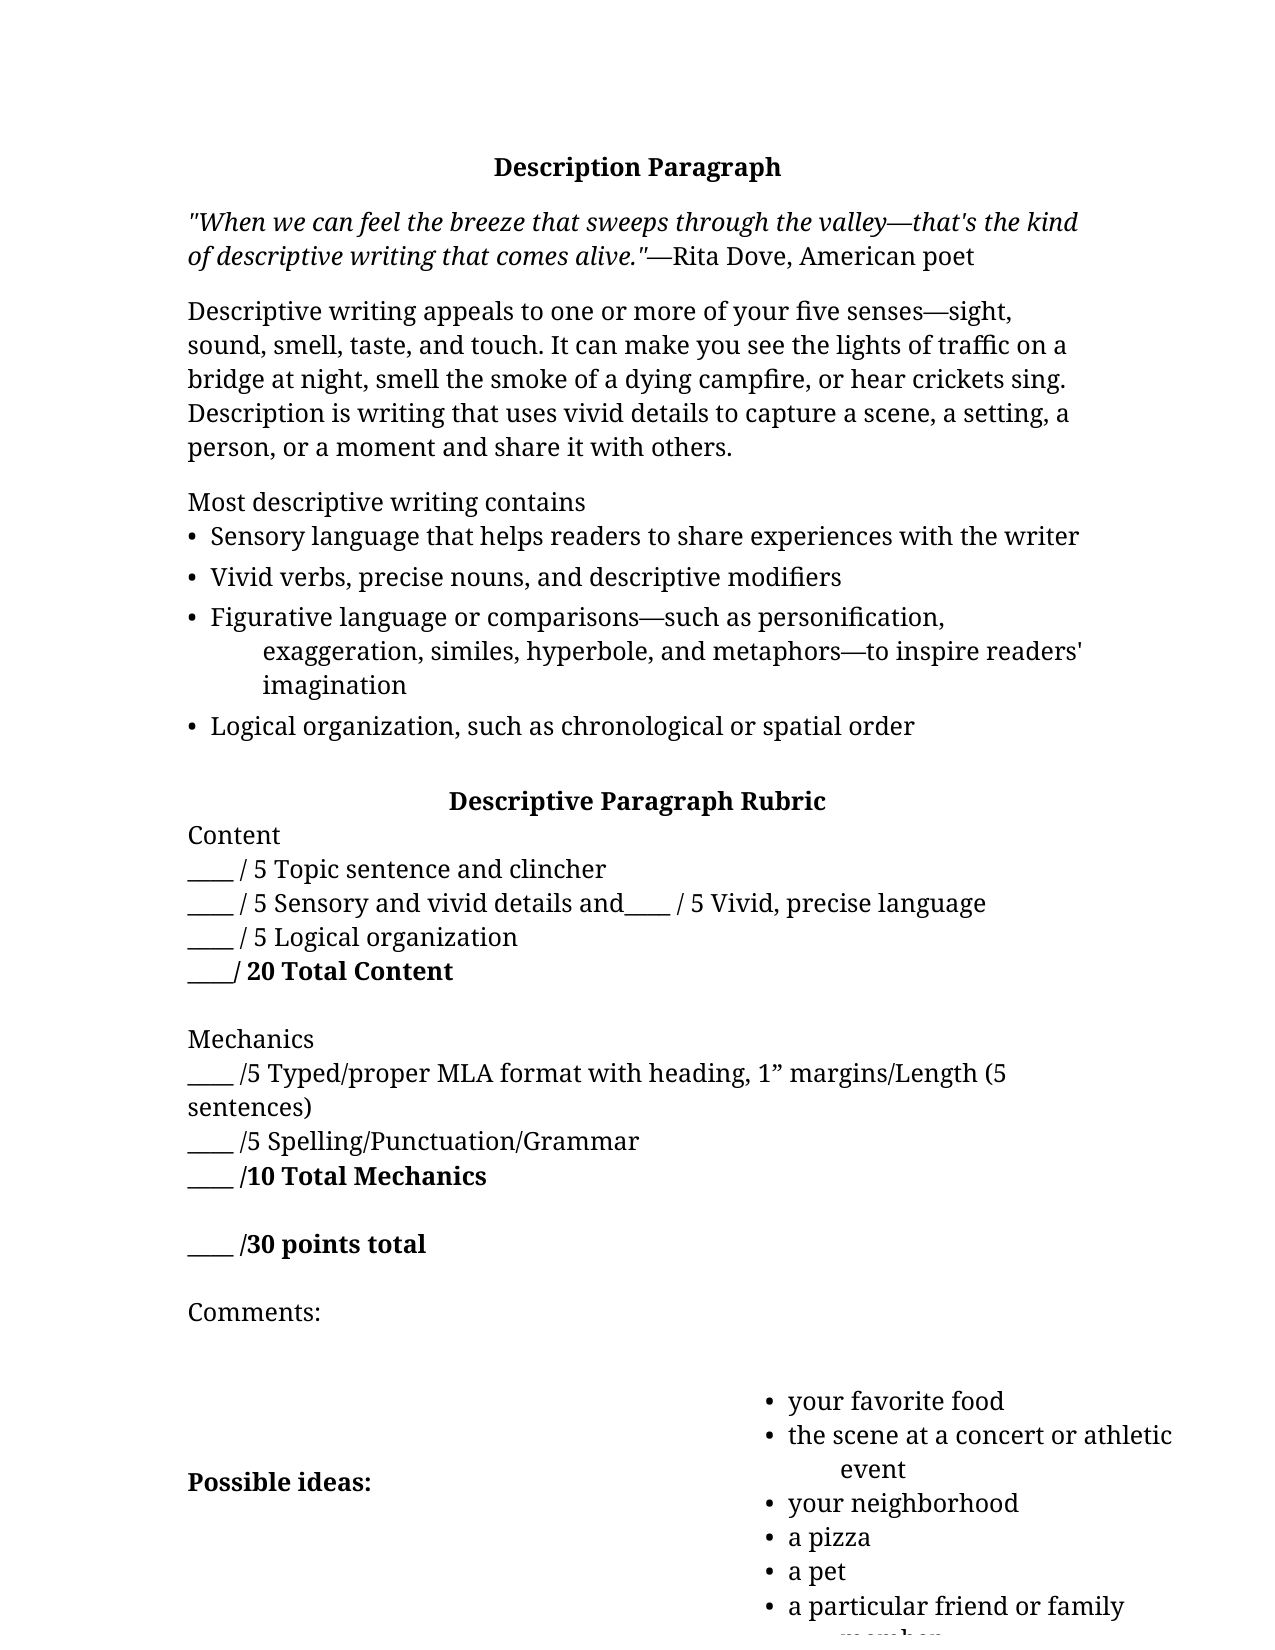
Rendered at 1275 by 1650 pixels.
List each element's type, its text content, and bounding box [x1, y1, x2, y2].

text ____ / 5 Topic sentence and clincher [187, 852, 1087, 886]
list Logical organization, such as chronological or spatial order [187, 708, 1087, 742]
text Content [187, 817, 1087, 852]
list Vivid verbs, precise nouns, and descriptive modifiers [187, 559, 1087, 593]
text Descriptive writing appeals to one or more of your five senses—sight, sound, smell, taste, and touch. It can make you see the lights of traffic on a bridge at night, smell the smoke of a dying campfire, or hear crickets sing. Description is writing that uses vivid details to capture a scene, a setting, a person, or a moment and share it with others. [187, 294, 1087, 464]
text "When we can feel the breeze that sweeps through the valley—that's the kind of descriptive writing that comes alive." —Rita Dove, American poet [187, 205, 1087, 273]
list Possible ideas: [187, 1465, 1087, 1499]
text Description Paragraph [187, 150, 1087, 184]
text ____ / 5 Logical organization [187, 920, 1087, 954]
text ____ /5 Spelling/Punctuation/Grammar [187, 1124, 1087, 1158]
text ____ /5 Typed/proper MLA format with heading, 1” margins/Length (5 sentences) [187, 1056, 1087, 1124]
text Most descriptive writing contains [187, 485, 1087, 519]
text Comments: [187, 1294, 1087, 1328]
list Figurative language or comparisons—such as personification, exaggeration, similes, hyperbole, and metaphors—to inspire readers' imagination [187, 600, 1087, 702]
text ____ /10 Total Mechanics [187, 1158, 1087, 1192]
text ____ / 5 Sensory and vivid details and____ / 5 Vivid, precise language [187, 886, 1087, 920]
list Sensory language that helps readers to share experiences with the writer [187, 519, 1087, 553]
text Mechanics [187, 1022, 1087, 1056]
text ____ /30 points total [187, 1226, 1087, 1260]
text Descriptive Paragraph Rubric [187, 783, 1087, 817]
text ____/ 20 Total Content [187, 954, 1087, 988]
